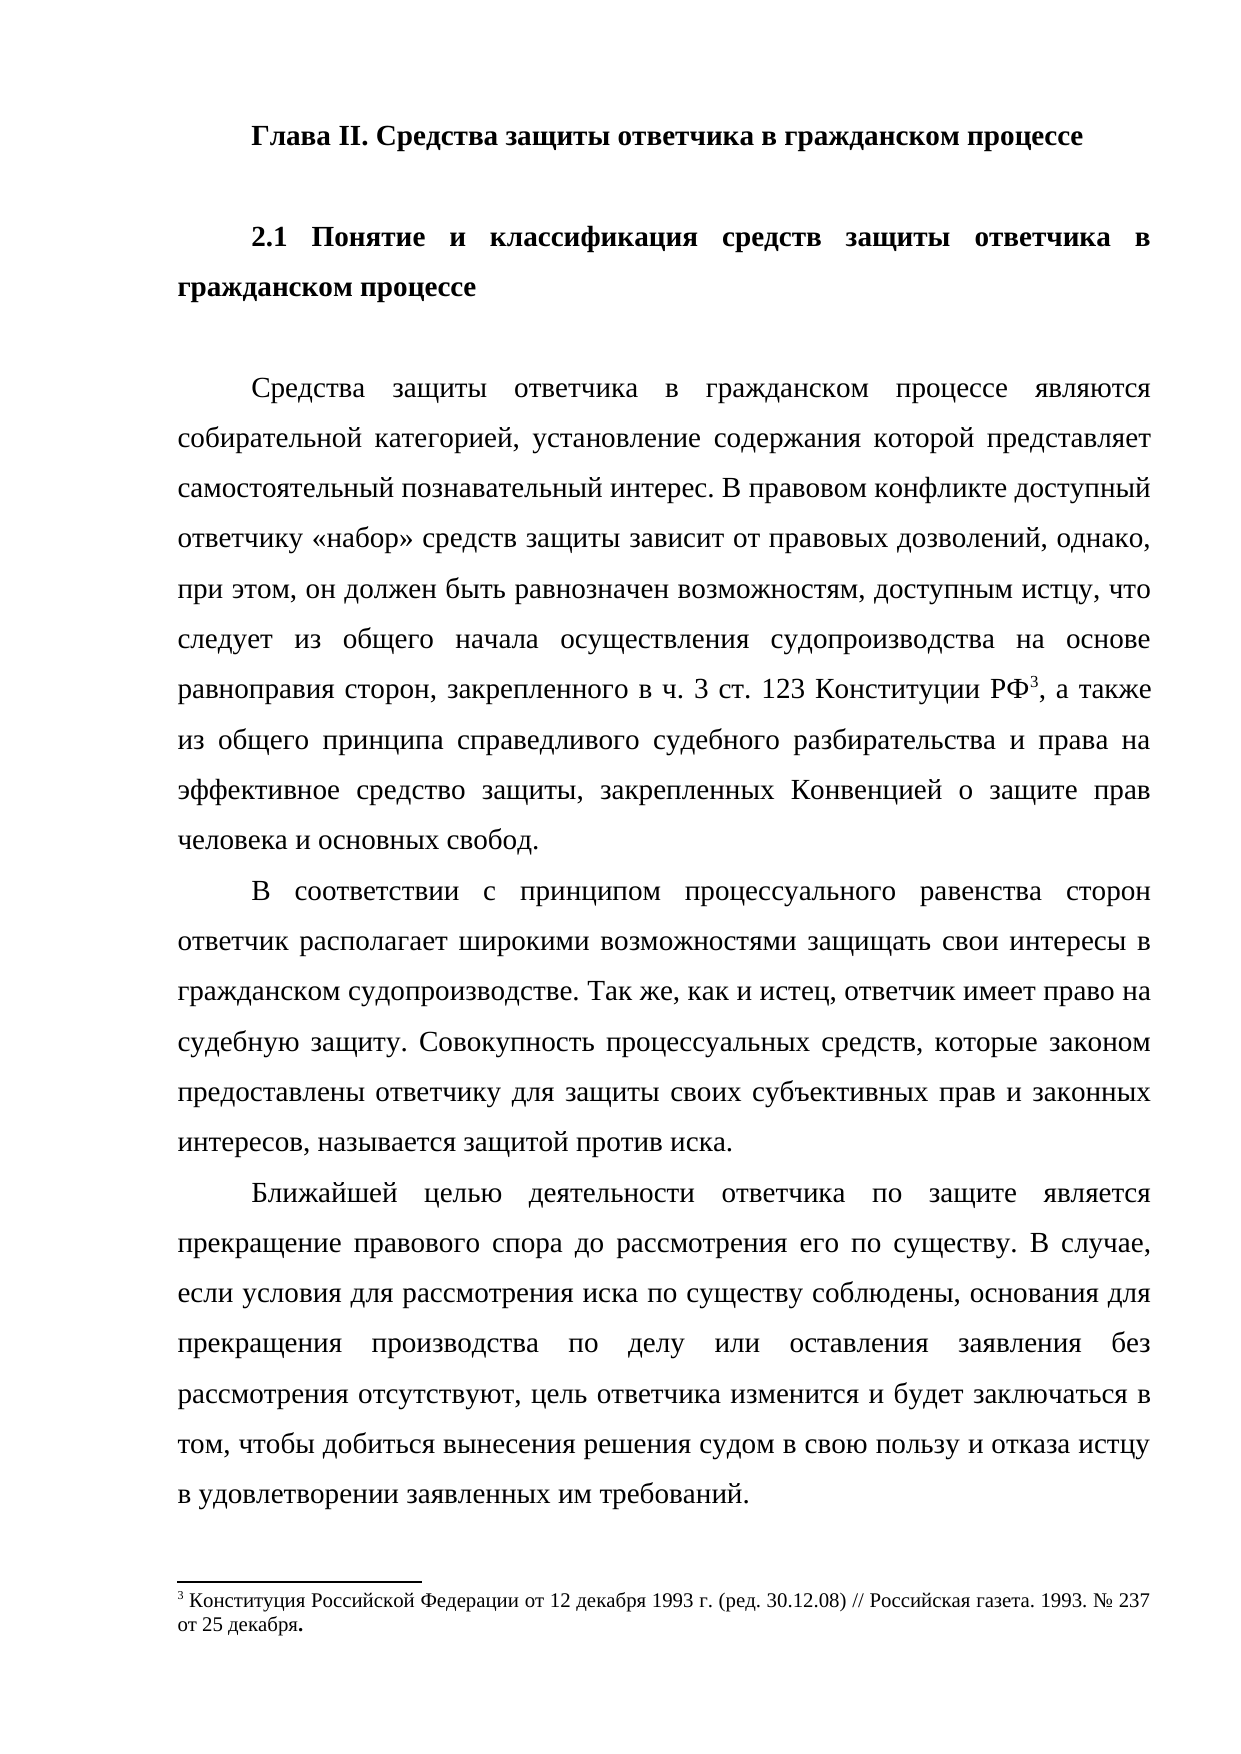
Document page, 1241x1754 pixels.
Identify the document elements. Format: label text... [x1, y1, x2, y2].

text Глава II. Средства защиты ответчика в гражданском процессе [177, 118, 1152, 152]
text Средства защиты ответчика в гражданском процессе являются собирательной категорией, установление содержания которой представляет самостоятельный познавательный интерес. В правовом конфликте доступный ответчику «набор» средств защиты зависит от правовых дозволений, однако, при этом, он должен быть равнозначен возможностям, доступным истцу, что следует из общего начала осуществления судопроизводства на основе равноправия сторон, закрепленного в ч. 3 ст. 123 Конституции РФ, а также из общего принципа справедливого судебного разбирательства и права на эффективное средство защиты, закрепленных Конвенцией о защите прав человека и основных свобод. [177, 370, 1152, 856]
text Ближайшей целью деятельности ответчика по защите является прекращение правового спора до рассмотрения его по существу. В случае, если условия для рассмотрения иска по существу соблюдены, основания для прекращения производства по делу или оставления заявления без рассмотрения отсутствуют, цель ответчика изменится и будет заключаться в том, чтобы добиться вынесения решения судом в свою пользу и отказа истцу в удовлетворении заявленных им требований. [177, 1175, 1152, 1510]
text 2.1 Понятие и классификация средств защиты ответчика в гражданском процессе [177, 219, 1152, 303]
text В соответствии с принципом процессуального равенства сторон ответчик располагает широкими возможностями защищать свои интересы в гражданском судопроизводстве. Так же, как и истец, ответчик имеет право на судебную защиту. Совокупность процессуальных средств, которые законом предоставлены ответчику для защиты своих субъективных прав и законных интересов, называется защитой против иска. [177, 873, 1152, 1158]
